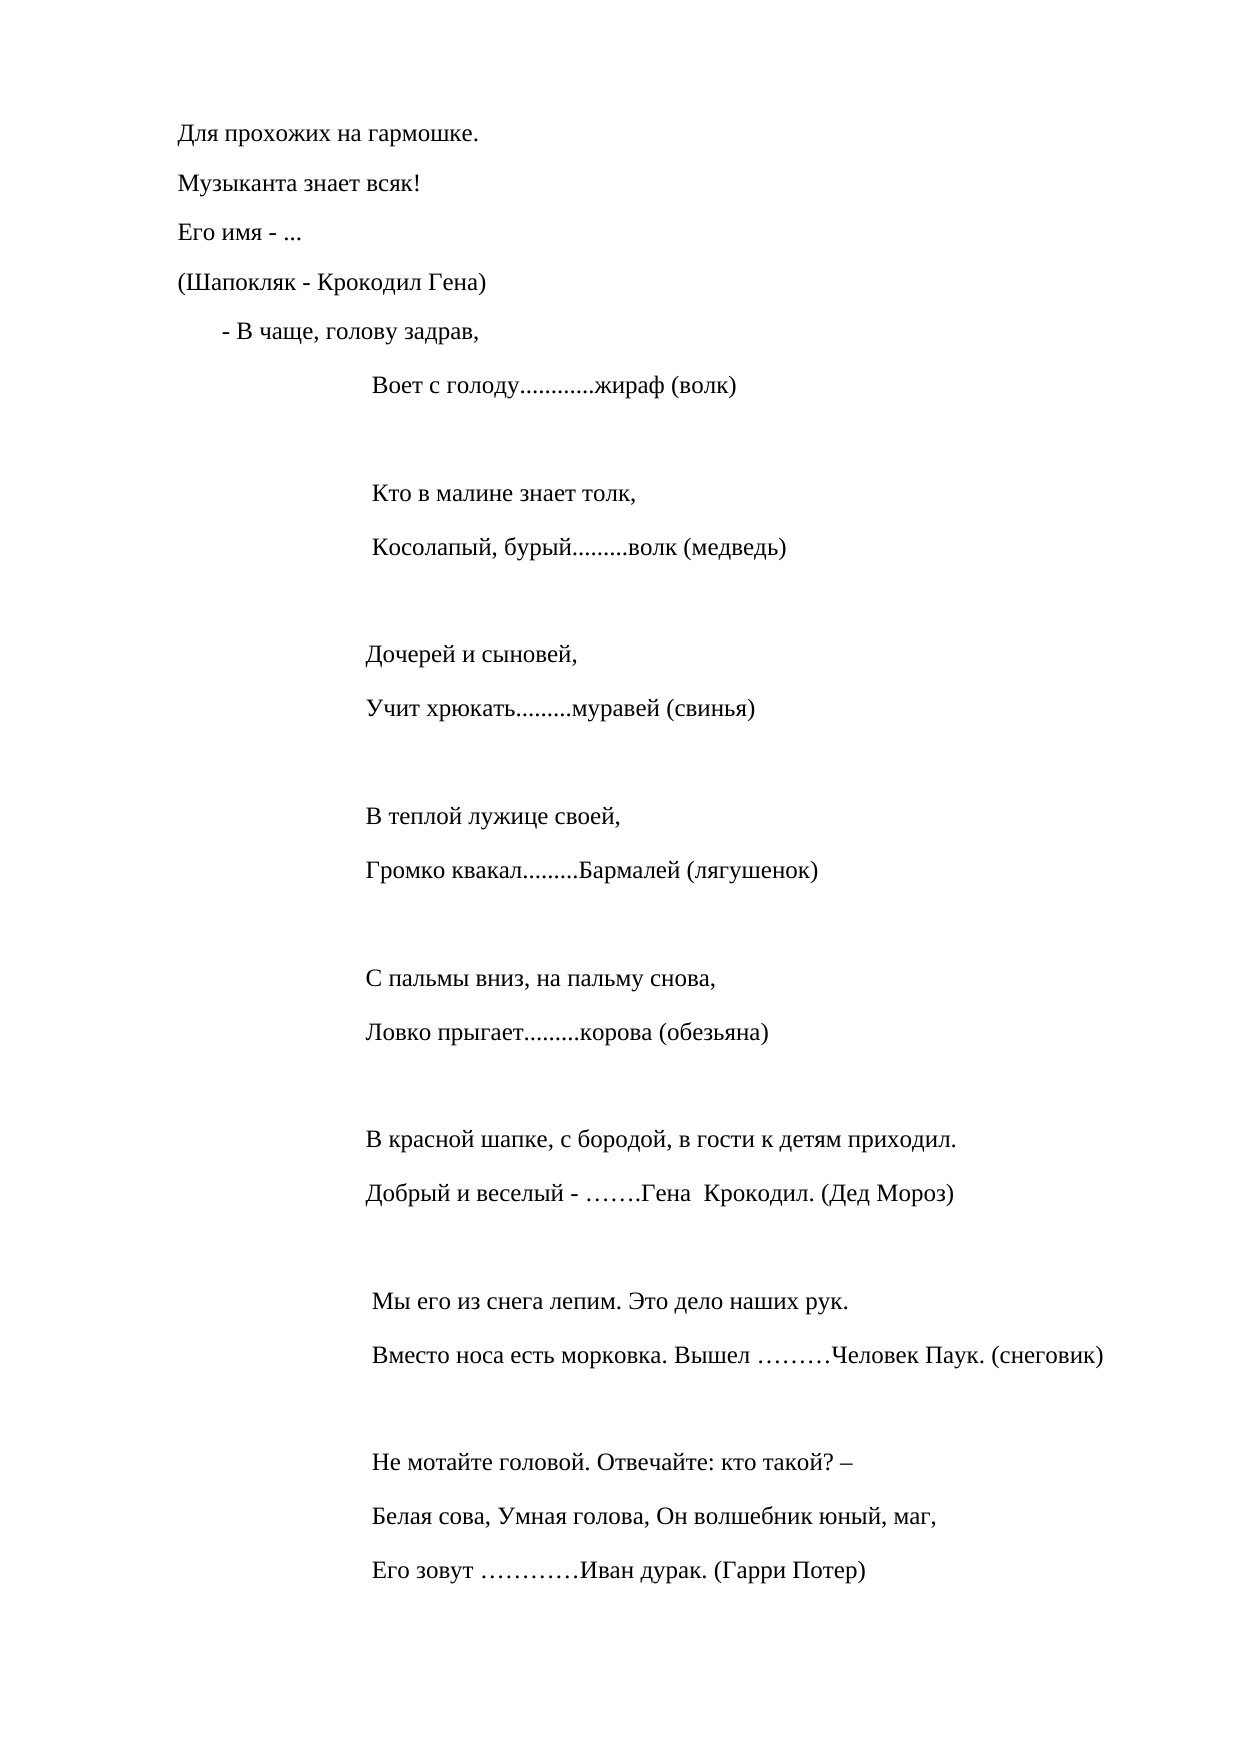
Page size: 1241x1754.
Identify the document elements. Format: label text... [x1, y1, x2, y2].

text Воет с голоду............жираф (волк) [177, 370, 1152, 399]
text Ловко прыгает.........корова (обезьяна) [177, 1017, 1152, 1045]
text Дочерей и сыновей, [177, 639, 1152, 668]
text Его зовут …………Иван дурак. (Гарри Потер) [177, 1555, 1152, 1584]
text Не мотайте головой. Отвечайте: кто такой? – [177, 1447, 1152, 1476]
text Добрый и веселый - …….Гена Крокодил. (Дед Мороз) [177, 1178, 1152, 1207]
text Музыканта знает всяк! [177, 168, 1152, 196]
text Кто в малине знает толк, [177, 478, 1152, 507]
text В красной шапке, с бородой, в гости к детям приходил. [177, 1124, 1152, 1153]
text Белая сова, Умная голова, Он волшебник юный, маг, [177, 1501, 1152, 1530]
text В теплой лужице своей, [177, 801, 1152, 830]
text - В чаще, голову задрав, [177, 316, 1152, 345]
text Вместо носа есть морковка. Вышел ………Человек Паук. (снеговик) [177, 1340, 1152, 1368]
text Громко квакал.........Бармалей (лягушенок) [177, 855, 1152, 884]
text Косолапый, бурый.........волк (медведь) [177, 532, 1152, 561]
text Мы его из снега лепим. Это дело наших рук. [177, 1286, 1152, 1314]
text Его имя - ... [177, 217, 1152, 246]
text Учит хрюкать.........муравей (свинья) [177, 693, 1152, 722]
text С пальмы вниз, на пальму снова, [177, 963, 1152, 991]
text Для прохожих на гармошке. [177, 118, 1152, 147]
text (Шапокляк - Крокодил Гена) [177, 267, 1152, 296]
